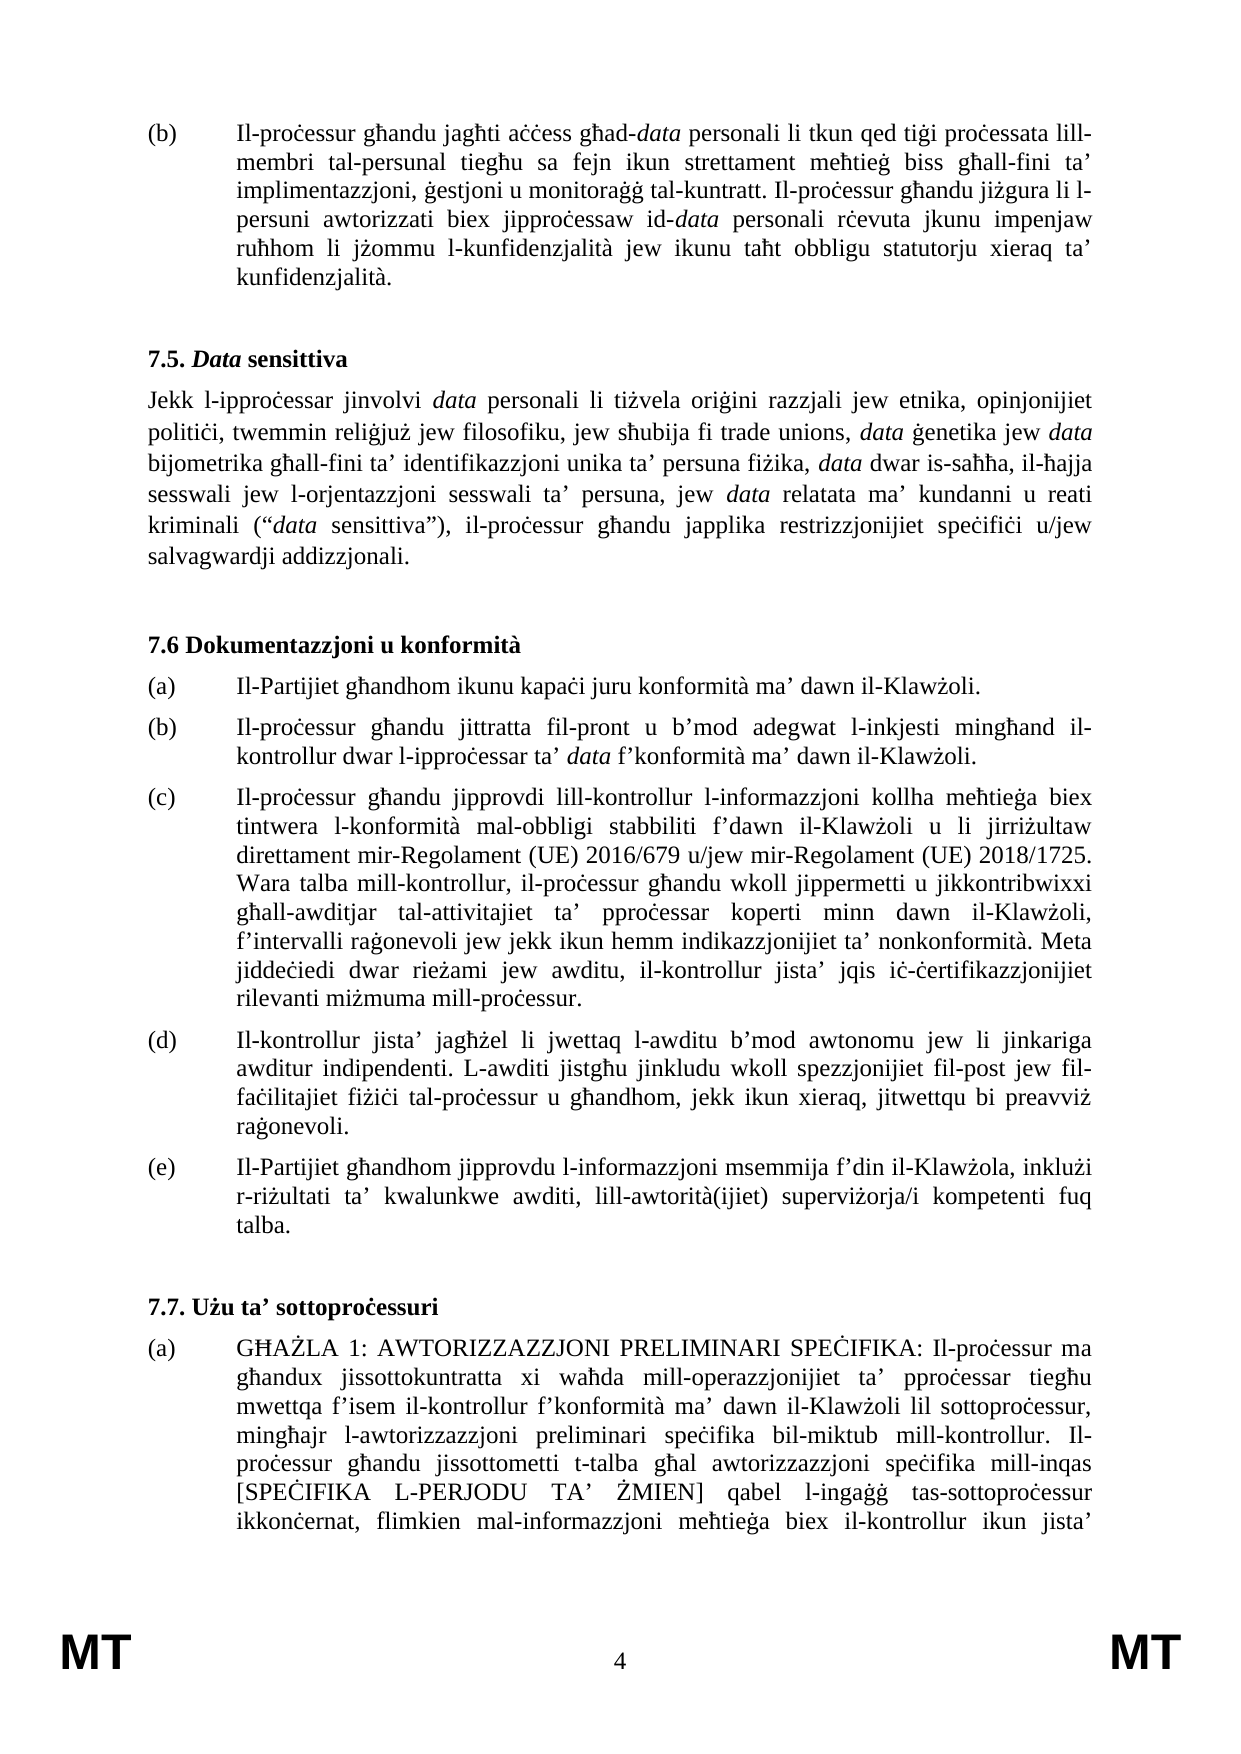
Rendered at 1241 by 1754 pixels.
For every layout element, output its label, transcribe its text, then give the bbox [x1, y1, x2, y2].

text Il-proċessur għandu jittratta fil-pront u b’mod adegwat l-inkjesti mingħand il-kontrollur dwar l-ipproċessar ta’ data f’konformità ma’ dawn il-Klawżoli. [148, 712, 1093, 770]
text 7.7. Użu ta’ sottoproċessuri [148, 1292, 1093, 1321]
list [148, 1333, 1093, 1535]
text Il-kontrollur jista’ jagħżel li jwettaq l-awditu b’mod awtonomu jew li jinkariga awditur indipendenti. L-awditi jistgħu jinkludu wkoll spezzjonijiet fil-post jew fil-faċilitajiet fiżiċi tal-proċessur u għandhom, jekk ikun xieraq, jitwettqu bi preavviż raġonevoli. [148, 1025, 1093, 1140]
text 7.5. Data sensittiva [148, 344, 1093, 373]
list Jekk l-ipproċessar jinvolvi data personali li tiżvela oriġini razzjali jew etnika, opinjonijiet politiċi, twemmin reliġjuż jew filosofiku, jew sħubija fi trade unions, data ġenetika jew data bijometrika għall-fini ta’ identifikazzjoni unika ta’ persuna fiżika, data dwar is-saħħa, il-ħajja sesswali jew l-orjentazzjoni sesswali ta’ persuna, jew data relatata ma’ kundanni u reati kriminali (“data sensittiva”), il-proċessur għandu japplika restrizzjonijiet speċifiċi u/jew salvagwardji addizzjonali. [148, 386, 1093, 569]
text Il-Partijiet għandhom jipprovdu l-informazzjoni msemmija f’din il-Klawżola, inklużi r-riżultati ta’ kwalunkwe awditi, lill-awtorità(ijiet) superviżorja/i kompetenti fuq talba. [148, 1152, 1093, 1238]
list Il-proċessur għandu jagħti aċċess għad-data personali li tkun qed tiġi proċessata lill-membri tal-persunal tiegħu sa fejn ikun strettament meħtieġ biss għall-fini ta’ implimentazzjoni, ġestjoni u monitoraġġ tal-kuntratt. Il-proċessur għandu jiżgura li l-persuni awtorizzati biex jipproċessaw id-data personali rċevuta jkunu impenjaw ruħhom li jżommu l-kunfidenzjalità jew ikunu taħt obbligu statutorju xieraq ta’ kunfidenzjalità. [148, 118, 1093, 291]
text 7.6 Dokumentazzjoni u konformità [148, 630, 1093, 658]
list Il-Partijiet għandhom ikunu kapaċi juru konformità ma’ dawn il-Klawżoli. [148, 671, 1093, 700]
text Il-proċessur għandu jipprovdi lill-kontrollur l-informazzjoni kollha meħtieġa biex tintwera l-konformità mal-obbligi stabbiliti f’dawn il-Klawżoli u li jirriżultaw direttament mir-Regolament (UE) 2016/679 u/jew mir-Regolament (UE) 2018/1725. Wara talba mill-kontrollur, il-proċessur għandu wkoll jippermetti u jikkontribwixxi għall-awditjar tal-attivitajiet ta’ pproċessar koperti minn dawn il-Klawżoli, f’intervalli raġonevoli jew jekk ikun hemm indikazzjonijiet ta’ nonkonformità. Meta jiddeċiedi dwar rieżami jew awditu, il-kontrollur jista’ jqis iċ-ċertifikazzjonijiet rilevanti miżmuma mill-proċessur. [148, 782, 1093, 1012]
